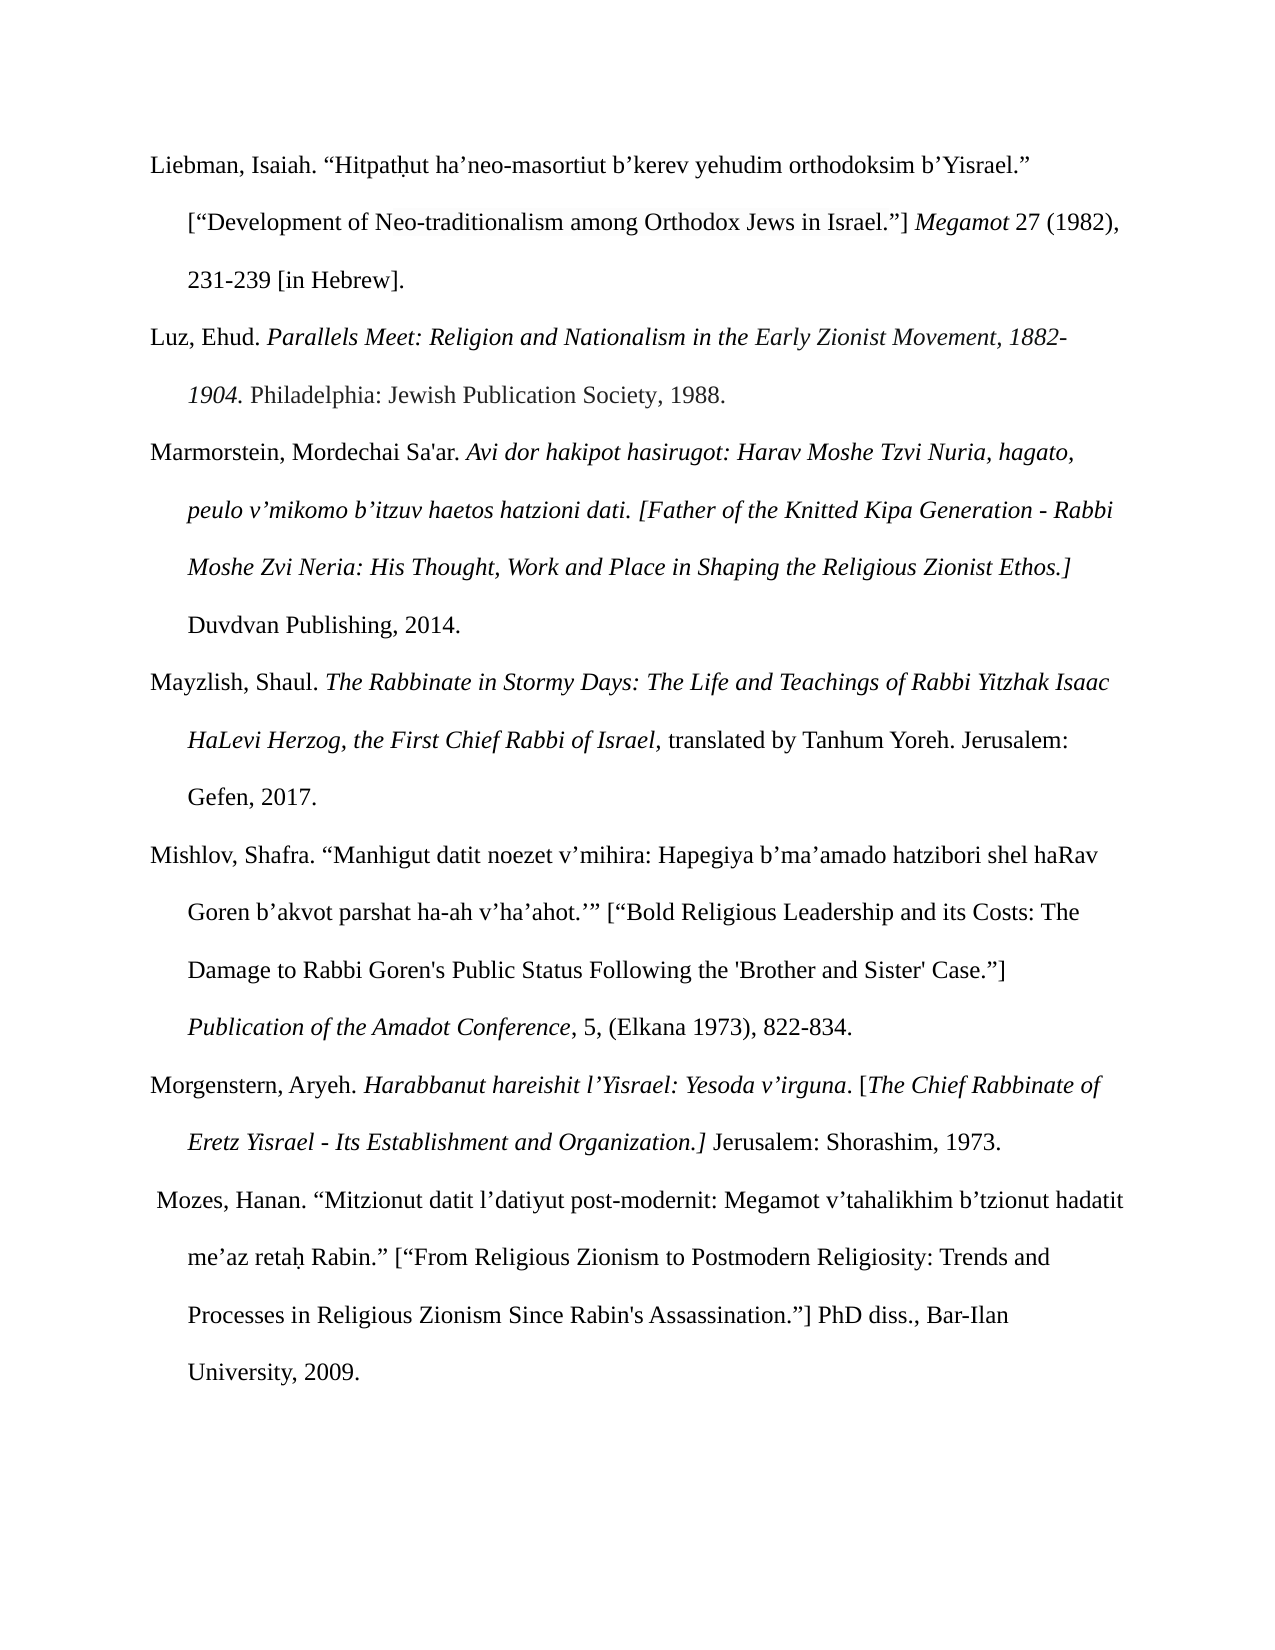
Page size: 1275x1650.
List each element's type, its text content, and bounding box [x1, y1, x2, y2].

text Luz, Ehud. Parallels Meet: Religion and Nationalism in the Early Zionist Movement, 1882-1904. Philadelphia: Jewish Publication Society, 1988. [150, 322, 1125, 409]
text Mishlov, Shafra. “Manhigut datit noezet v’mihira: Hapegiya b’ma’amado hatzibori shel haRav Goren b’akvot parshat ha-ah v’ha’ahot.’” [“Bold Religious Leadership and its Costs: The Damage to Rabbi Goren's Public Status Following the 'Brother and Sister' Case.”] Publication of the Amadot Conference, 5, (Elkana 1973), 822-834. [150, 840, 1125, 1041]
text Liebman, Isaiah. “Hitpatḥut ha’neo-masortiut b’kerev yehudim orthodoksim b’Yisrael.” [“Development of Neo-traditionalism among Orthodox Jews in Israel.”] Megamot 27 (1982), 231-239 [in Hebrew]. [150, 150, 1125, 294]
text Marmorstein, Mordechai Sa'ar. Avi dor hakipot hasirugot: Harav Moshe Tzvi Nuria, hagato, peulo v’mikomo b’itzuv haetos hatzioni dati. [Father of the Knitted Kipa Generation - Rabbi Moshe Zvi Neria: His Thought, Work and Place in Shaping the Religious Zionist Ethos.] Duvdvan Publishing, 2014. [150, 437, 1125, 639]
text Mayzlish, Shaul. The Rabbinate in Stormy Days: The Life and Teachings of Rabbi Yitzhak Isaac HaLevi Herzog, the First Chief Rabbi of Israel, translated by Tanhum Yoreh. Jerusalem: Gefen, 2017. [150, 667, 1125, 811]
text Morgenstern, Aryeh. Harabbanut hareishit l’Yisrael: Yesoda v’irguna. [The Chief Rabbinate of Eretz Yisrael - Its Establishment and Organization.] Jerusalem: Shorashim, 1973. [150, 1070, 1125, 1156]
text Mozes, Hanan. “Mitzionut datit l’datiyut post-modernit: Megamot v’tahalikhim b’tzionut hadatit me’az retaḥ Rabin.” [“From Religious Zionism to Postmodern Religiosity: Trends and Processes in Religious Zionism Since Rabin's Assassination.”] PhD diss., Bar-Ilan University, 2009. [150, 1185, 1125, 1386]
